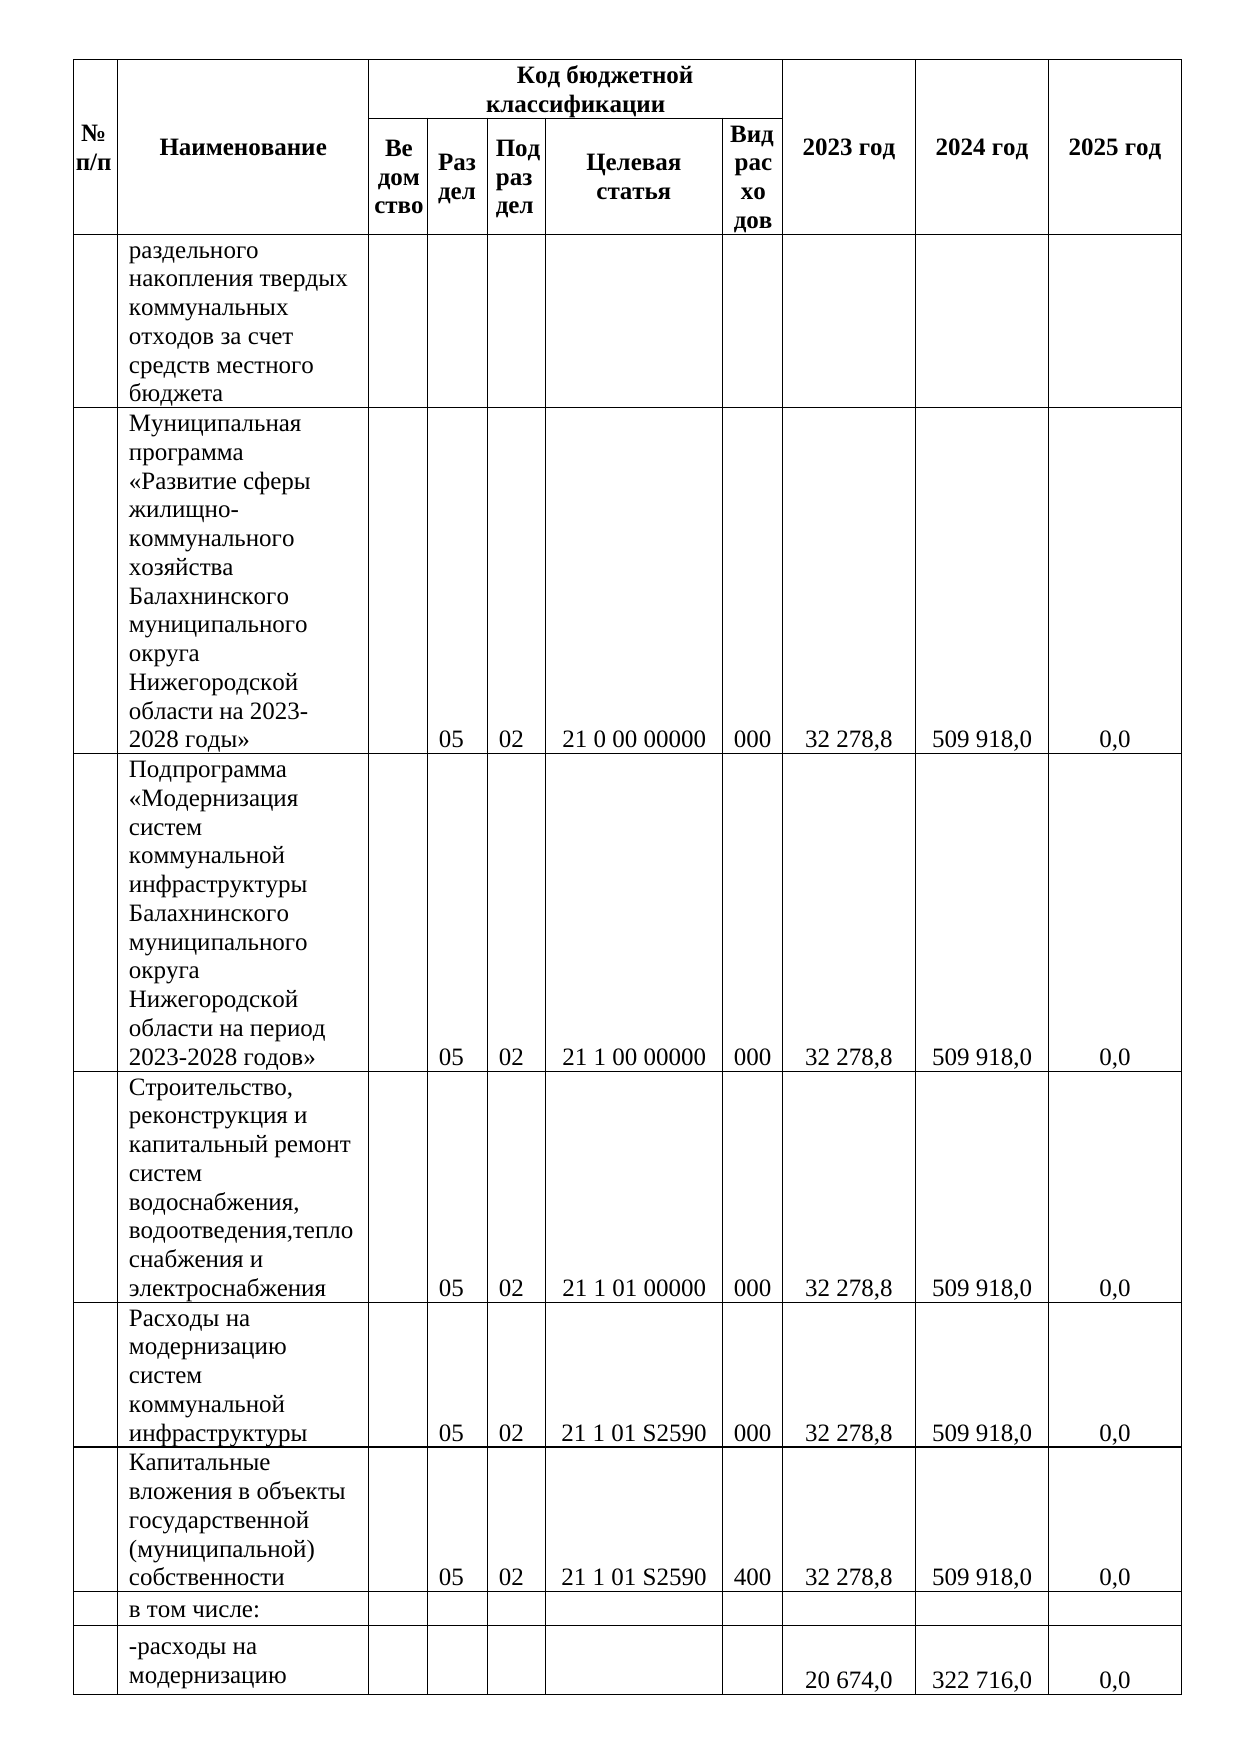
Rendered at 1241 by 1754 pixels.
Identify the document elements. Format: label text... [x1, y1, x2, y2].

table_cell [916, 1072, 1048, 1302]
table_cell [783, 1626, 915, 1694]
table_header 2023 год [783, 60, 915, 234]
table_cell Ве дом ство [369, 119, 427, 234]
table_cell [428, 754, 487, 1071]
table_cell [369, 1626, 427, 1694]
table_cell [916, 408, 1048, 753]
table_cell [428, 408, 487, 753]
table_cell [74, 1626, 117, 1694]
table_header 2024 год [916, 60, 1048, 234]
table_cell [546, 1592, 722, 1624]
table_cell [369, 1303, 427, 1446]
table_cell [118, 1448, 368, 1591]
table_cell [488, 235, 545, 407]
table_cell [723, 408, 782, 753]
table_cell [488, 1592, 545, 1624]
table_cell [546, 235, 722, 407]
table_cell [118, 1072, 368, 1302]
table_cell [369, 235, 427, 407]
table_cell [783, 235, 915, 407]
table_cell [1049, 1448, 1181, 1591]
table_header Наименование [118, 60, 368, 234]
table_header № п/п [74, 60, 117, 234]
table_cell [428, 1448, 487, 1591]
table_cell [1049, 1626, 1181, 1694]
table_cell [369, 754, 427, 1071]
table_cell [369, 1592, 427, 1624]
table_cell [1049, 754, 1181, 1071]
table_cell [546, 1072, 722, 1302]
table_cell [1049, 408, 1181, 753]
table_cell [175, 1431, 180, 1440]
table_cell Вид рас хо дов [723, 119, 782, 234]
table_header Код бюджетной классификации [369, 60, 782, 118]
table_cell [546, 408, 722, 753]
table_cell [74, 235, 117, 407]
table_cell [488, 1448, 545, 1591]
table_cell Раз дел [428, 119, 487, 234]
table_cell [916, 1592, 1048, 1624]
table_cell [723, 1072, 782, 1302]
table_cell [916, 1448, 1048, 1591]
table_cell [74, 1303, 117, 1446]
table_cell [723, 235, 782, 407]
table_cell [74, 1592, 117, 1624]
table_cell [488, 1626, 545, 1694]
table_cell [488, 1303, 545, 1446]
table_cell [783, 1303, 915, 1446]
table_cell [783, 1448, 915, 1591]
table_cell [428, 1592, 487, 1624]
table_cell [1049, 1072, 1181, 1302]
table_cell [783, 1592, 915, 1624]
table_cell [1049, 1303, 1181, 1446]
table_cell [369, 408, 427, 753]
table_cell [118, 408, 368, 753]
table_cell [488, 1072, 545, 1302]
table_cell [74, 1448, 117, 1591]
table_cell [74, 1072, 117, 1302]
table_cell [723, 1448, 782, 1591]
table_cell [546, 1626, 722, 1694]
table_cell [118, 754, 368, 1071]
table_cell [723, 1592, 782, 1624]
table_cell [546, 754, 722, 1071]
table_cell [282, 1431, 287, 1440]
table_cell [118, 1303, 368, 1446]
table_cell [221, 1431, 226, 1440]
table_cell Целевая статья [546, 119, 722, 234]
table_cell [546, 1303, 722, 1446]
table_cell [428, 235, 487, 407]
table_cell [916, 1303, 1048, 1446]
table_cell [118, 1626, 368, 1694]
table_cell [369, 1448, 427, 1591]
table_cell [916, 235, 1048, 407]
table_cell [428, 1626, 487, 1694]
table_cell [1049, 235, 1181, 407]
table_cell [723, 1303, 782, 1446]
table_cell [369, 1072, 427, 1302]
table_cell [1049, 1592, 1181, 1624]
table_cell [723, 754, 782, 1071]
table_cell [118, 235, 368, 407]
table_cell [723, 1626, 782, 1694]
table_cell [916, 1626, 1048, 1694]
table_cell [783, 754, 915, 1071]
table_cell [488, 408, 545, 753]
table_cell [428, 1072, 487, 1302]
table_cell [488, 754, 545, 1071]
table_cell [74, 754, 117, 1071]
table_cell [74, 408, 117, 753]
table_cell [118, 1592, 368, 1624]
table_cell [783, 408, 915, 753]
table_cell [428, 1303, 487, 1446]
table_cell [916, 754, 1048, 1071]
table_header 2025 год [1049, 60, 1181, 234]
table_cell Под раз дел [488, 119, 545, 234]
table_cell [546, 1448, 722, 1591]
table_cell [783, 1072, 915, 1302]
